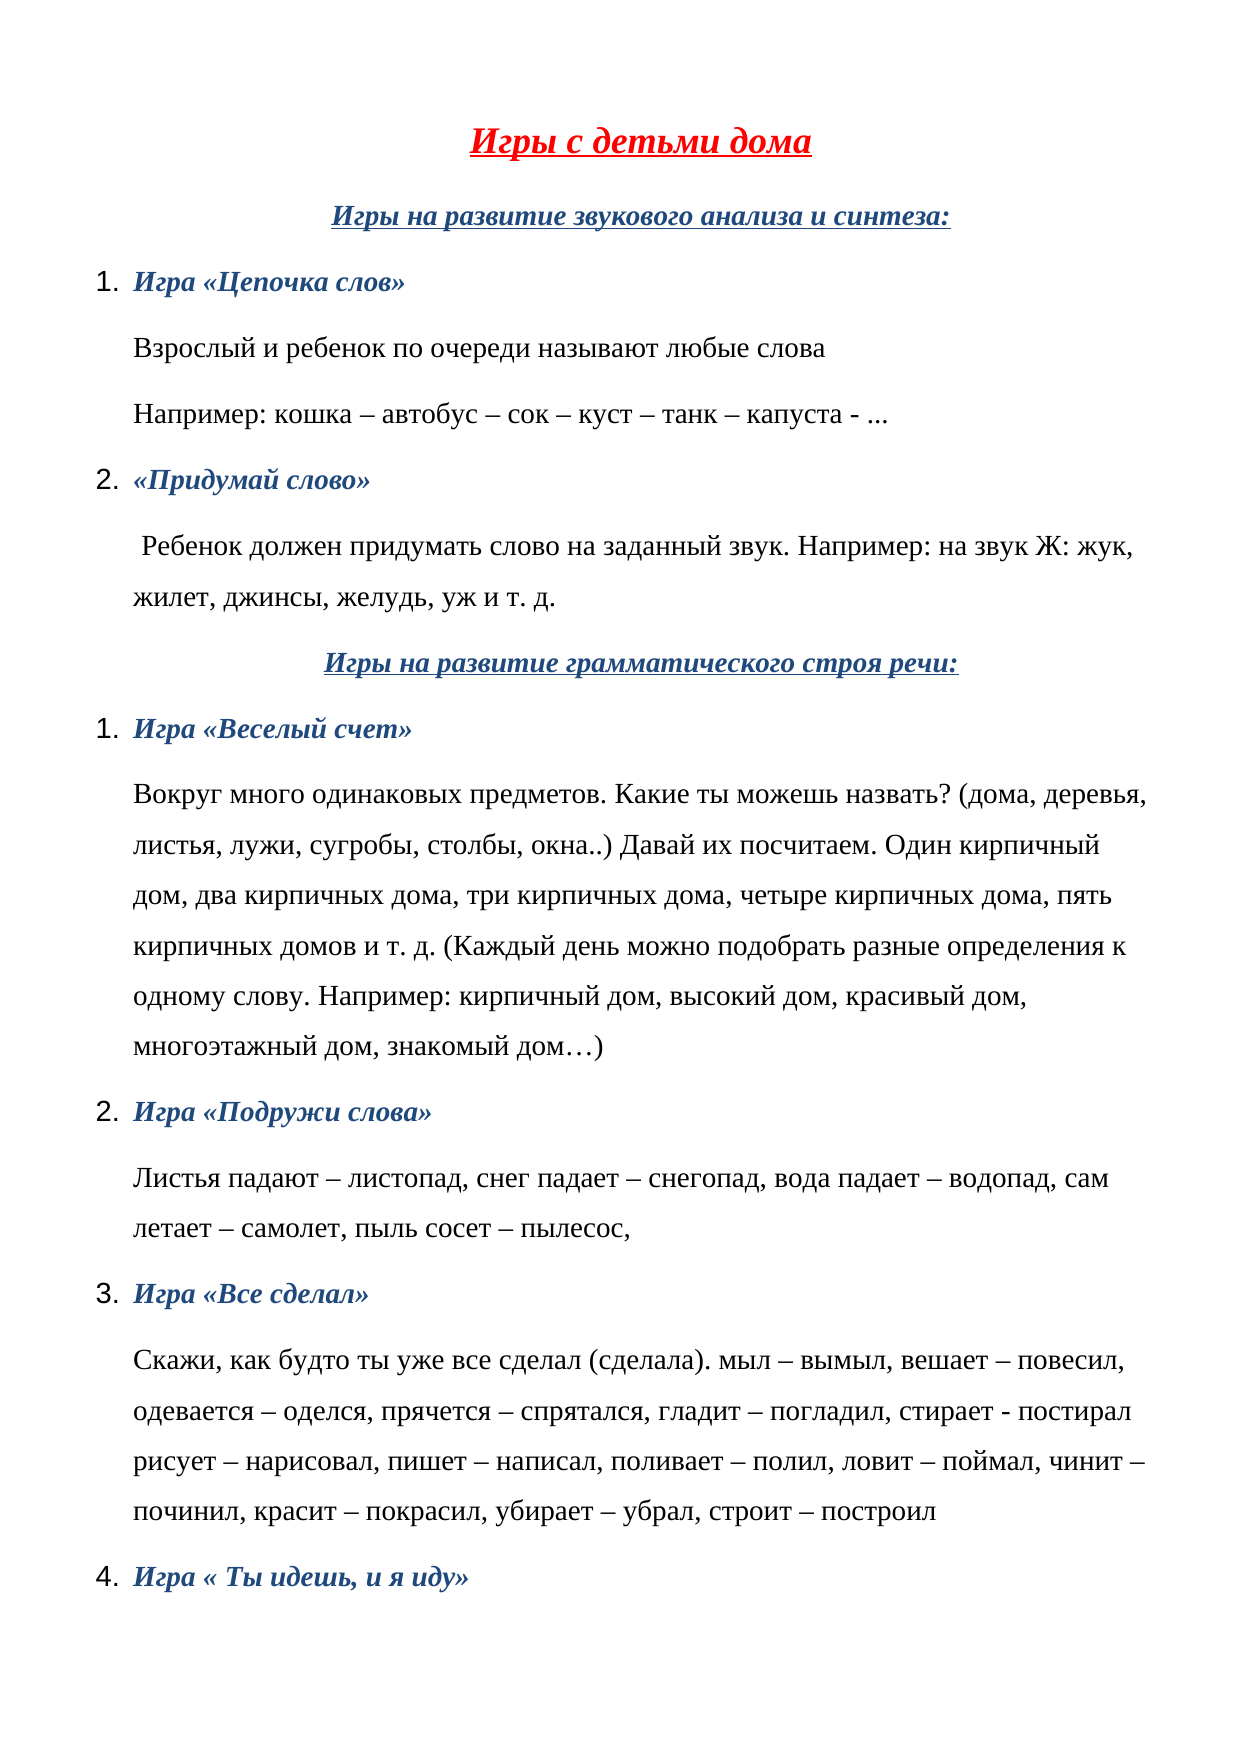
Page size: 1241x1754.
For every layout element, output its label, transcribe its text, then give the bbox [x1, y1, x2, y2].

list Игра « Ты идешь, и я иду» [95, 1559, 1152, 1593]
text Взрослый и ребенок по очереди называют любые слова [133, 330, 1152, 364]
text Игры на развитие грамматического строя речи: [133, 645, 1152, 678]
text Скажи, как будто ты уже все сделал (сделала). мыл – вымыл, вешает – повесил, одевается – оделся, прячется – спрятался, гладит – погладил, стирает - постирал рисует – нарисовал, пишет – написал, поливает – полил, ловит – поймал, чинит – починил, красит – покрасил, убирает – убрал, строит – построил [133, 1342, 1152, 1527]
list Игра «Веселый счет» [95, 711, 1152, 744]
list «Придумай слово» [95, 462, 1152, 496]
text Ребенок должен придумать слово на заданный звук. Например: на звук Ж: жук, жилет, джинсы, желудь, уж и т. д. [133, 528, 1152, 612]
text Листья падают – листопад, снег падает – снегопад, вода падает – водопад, сам летает – самолет, пыль сосет – пылесос, [133, 1160, 1152, 1244]
text Игры с детьми дома [133, 118, 1152, 161]
list Игра «Подружи слова» [95, 1094, 1152, 1128]
list Игра «Все сделал» [95, 1276, 1152, 1310]
list Игра «Цепочка слов» [95, 264, 1152, 298]
text Вокруг много одинаковых предметов. Какие ты можешь назвать? (дома, деревья, листья, лужи, сугробы, столбы, окна..) Давай их посчитаем. Один кирпичный дом, два кирпичных дома, три кирпичных дома, четыре кирпичных дома, пять кирпичных домов и т. д. (Каждый день можно подобрать разные определения к одному слову. Например: кирпичный дом, высокий дом, красивый дом, многоэтажный дом, знакомый дом…) [133, 777, 1152, 1062]
text Игры на развитие звукового анализа и синтеза: [133, 198, 1152, 232]
text Например: кошка – автобус – сок – куст – танк – капуста - ... [133, 396, 1152, 430]
